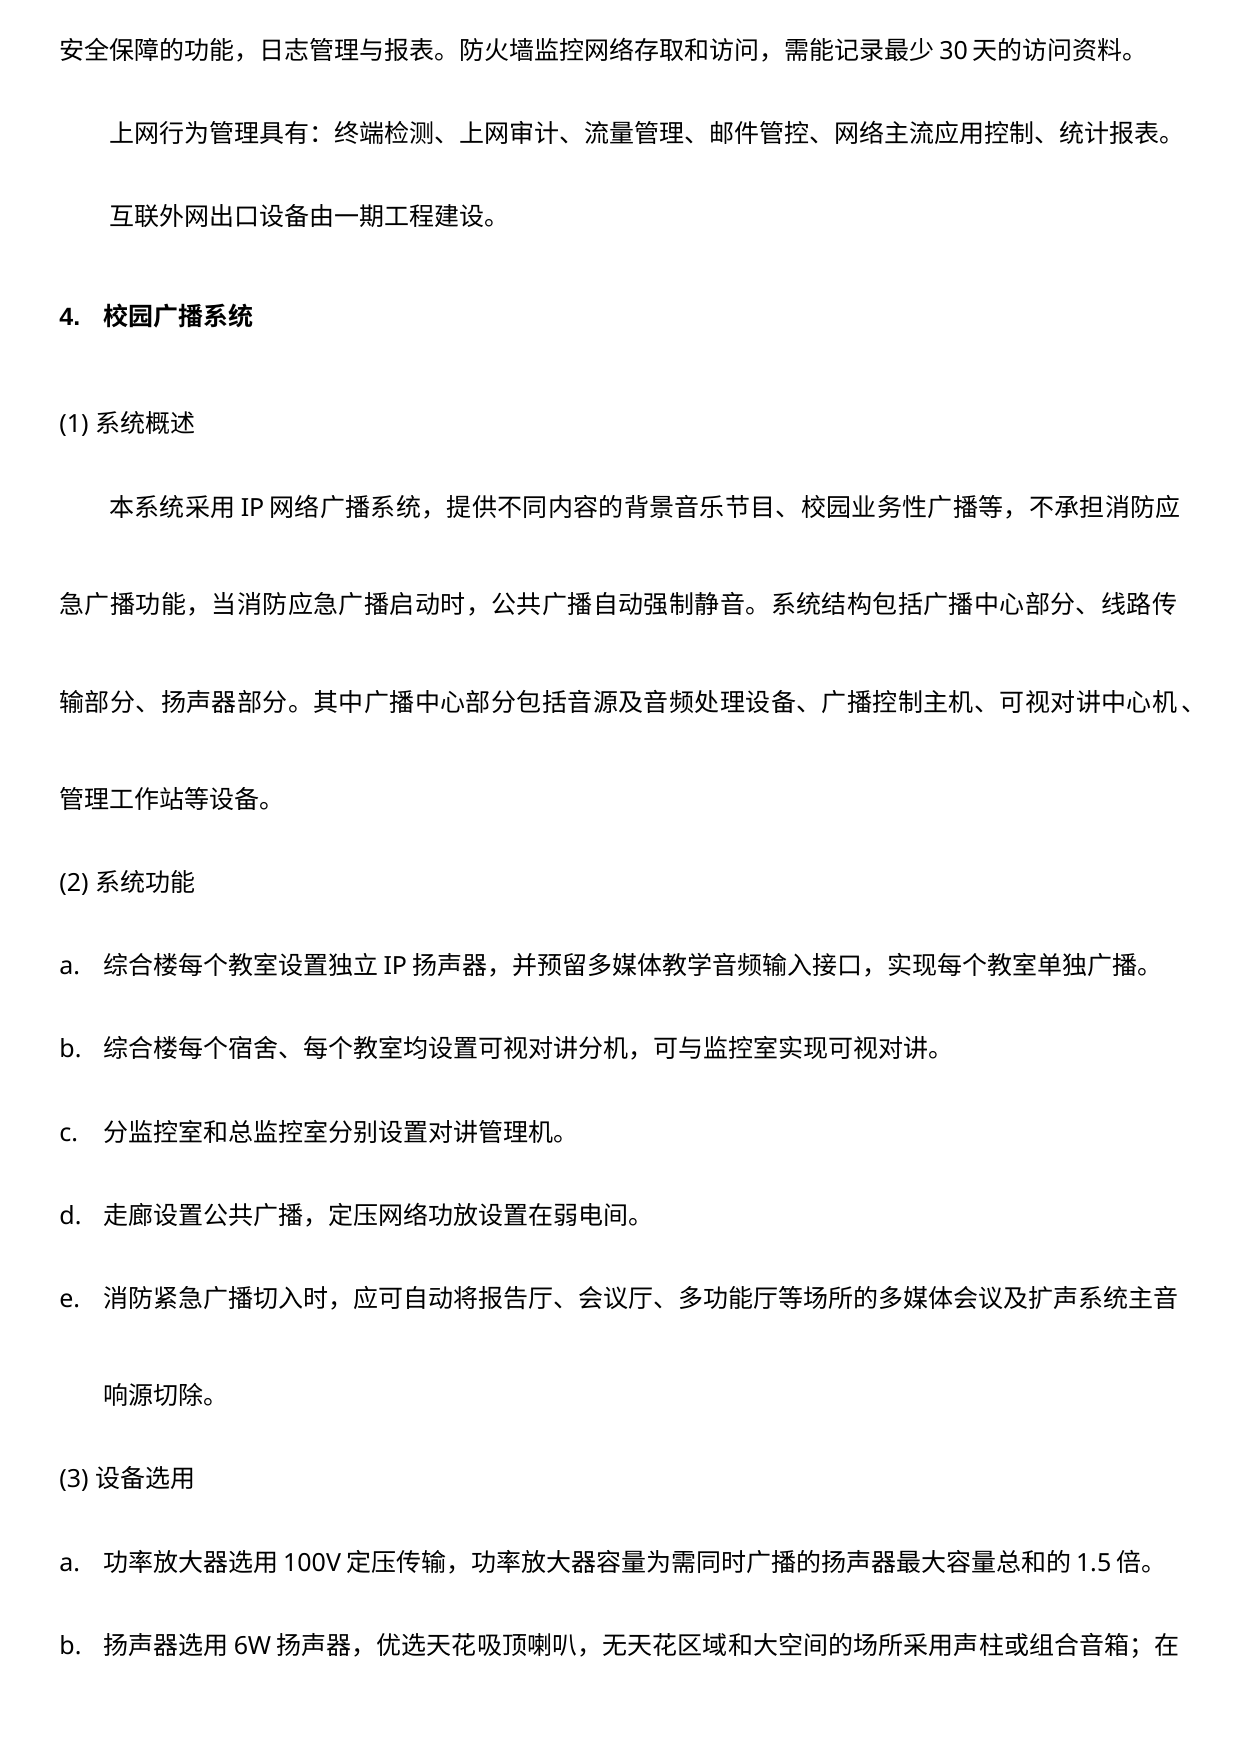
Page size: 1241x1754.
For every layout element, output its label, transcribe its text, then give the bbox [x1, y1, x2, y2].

subtitle 校园广播系统 [59, 282, 1181, 347]
list 综合楼每个宿舍、每个教室均设置可视对讲分机，可与监控室实现可视对讲。 [59, 1014, 1181, 1079]
list 上网行为管理具有：终端检测、上网审计、流量管理、邮件管控、网络主流应用控制、统计报表。 [59, 99, 1181, 164]
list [59, 16, 1181, 81]
list 功率放大器选用100V定压传输，功率放大器容量为需同时广播的扬声器最大容量总和的1.5倍。 [59, 1528, 1181, 1593]
list 系统功能 [59, 848, 1181, 913]
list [59, 1611, 1181, 1676]
list 综合楼每个教室设置独立IP扬声器，并预留多媒体教学音频输入接口，实现每个教室单独广播。 [59, 931, 1181, 996]
list 系统概述 [59, 389, 1181, 454]
list 本系统采用IP网络广播系统，提供不同内容的背景音乐节目、校园业务性广播等，不承担消防应急广播功能，当消防应急广播启动时，公共广播自动强制静音。系统结构包括广播中心部分、线路传输部分、扬声器部分。其中广播中心部分包括音源及音频处理设备、广播控制主机、可视对讲中心机、管理工作站等设备。 [59, 473, 1181, 830]
list 分监控室和总监控室分别设置对讲管理机。 [59, 1098, 1181, 1163]
list 走廊设置公共广播，定压网络功放设置在弱电间。 [59, 1181, 1181, 1246]
list 互联外网出口设备由一期工程建设。 [59, 182, 1181, 247]
list 消防紧急广播切入时，应可自动将报告厅、会议厅、多功能厅等场所的多媒体会议及扩声系统主音响源切除。 [59, 1264, 1181, 1426]
list 设备选用 [59, 1444, 1181, 1509]
